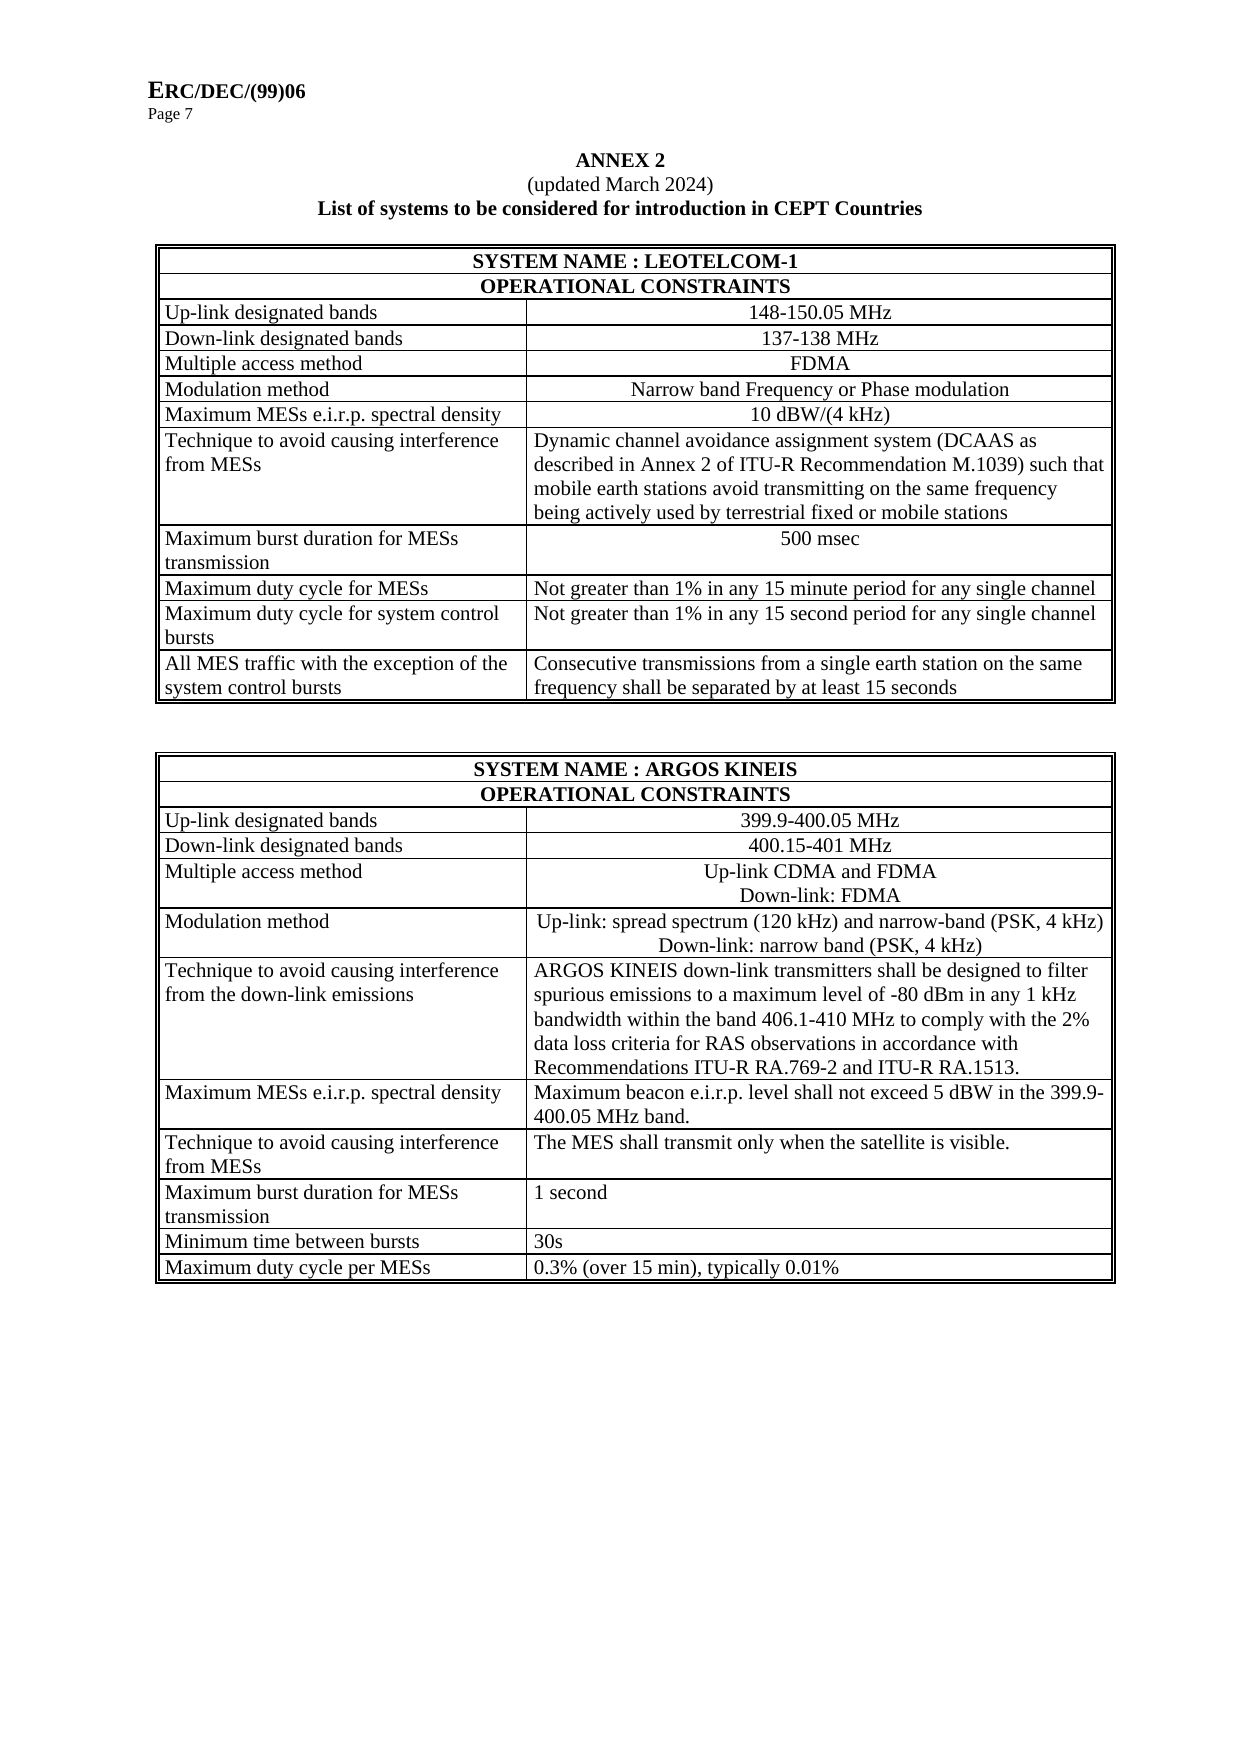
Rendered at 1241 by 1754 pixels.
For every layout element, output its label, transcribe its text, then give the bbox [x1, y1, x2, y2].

text List of systems to be considered for introduction in CEPT Countries [148, 196, 1092, 220]
table_cell Consecutive transmissions from a single earth station on the same frequency shall be separated by at least 15 seconds [527, 651, 1111, 699]
table_cell 148-150.05 MHz [527, 300, 1111, 324]
table_cell Minimum time between bursts [160, 1229, 526, 1253]
table_cell OPERATIONAL CONSTRAINTS [160, 274, 1111, 298]
table_cell Maximum MESs e.i.r.p. spectral density [160, 402, 526, 426]
table_cell Up-link CDMA and FDMA Down-link: FDMA [527, 859, 1111, 907]
table_cell Modulation method [160, 909, 526, 957]
table_cell All MES traffic with the exception of the system control bursts [160, 651, 526, 699]
table_header System NAME : ARGOS KINEIS [160, 757, 1111, 781]
table_cell Down-link designated bands [160, 833, 526, 857]
table_cell Maximum duty cycle for system control bursts [160, 601, 526, 649]
table_cell Up-link: spread spectrum (120 kHz) and narrow-band (PSK, 4 kHz) Down-link: narrow band (PSK, 4 kHz) [527, 909, 1111, 957]
text (updated March 2024) [148, 172, 1092, 196]
table_cell Technique to avoid causing interference from MESs [160, 428, 526, 524]
table_cell Technique to avoid causing interference from MESs [160, 1130, 526, 1178]
table_cell 137-138 MHz [527, 326, 1111, 349]
table_cell Not greater than 1% in any 15 second period for any single channel [527, 601, 1111, 649]
table_cell FDMA [527, 351, 1111, 375]
table_cell Up-link designated bands [160, 808, 526, 832]
table_cell 10 dBW/(4 kHz) [527, 402, 1111, 426]
table_cell 399.9-400.05 MHz [527, 808, 1111, 832]
table_cell 30s [527, 1229, 1111, 1253]
table_cell 1 second [527, 1180, 1111, 1228]
table_cell Up-link designated bands [160, 300, 526, 324]
table_cell 500 msec [527, 526, 1111, 574]
table_cell Multiple access method [160, 859, 526, 907]
table_cell Maximum burst duration for MESs transmission [160, 526, 526, 574]
table_cell Modulation method [160, 377, 526, 401]
table_cell Maximum beacon e.i.r.p. level shall not exceed 5 dBW in the 399.9-400.05 MHz band. [527, 1080, 1111, 1128]
table_cell 0.3% (over 15 min), typically 0.01% [527, 1255, 1111, 1279]
table_cell Down-link designated bands [160, 326, 526, 349]
table_cell Dynamic channel avoidance assignment system (DCAAS as described in Annex 2 of ITU-R Recommendation M.1039) such that mobile earth stations avoid transmitting on the same frequency being actively used by terrestrial fixed or mobile stations [527, 428, 1111, 524]
table_cell OPERATIONAL CONSTRAINTS [160, 782, 1111, 806]
table_cell 400.15-401 MHz [527, 833, 1111, 857]
table_cell Maximum duty cycle for MESs [160, 576, 526, 599]
table_header System NAME : LEOTELCOM-1 [160, 249, 1111, 273]
table_cell Maximum MESs e.i.r.p. spectral density [160, 1080, 526, 1128]
table_cell Maximum duty cycle per MESs [160, 1255, 526, 1279]
table_cell Not greater than 1% in any 15 minute period for any single channel [527, 576, 1111, 599]
table_cell Multiple access method [160, 351, 526, 375]
table_cell Technique to avoid causing interference from the down-link emissions [160, 958, 526, 1079]
table_cell ARGOS KINEIS down-link transmitters shall be designed to filter spurious emissions to a maximum level of -80 dBm in any 1 kHz bandwidth within the band 406.1-410 MHz to comply with the 2% data loss criteria for RAS observations in accordance with Recommendations ITU-R RA.769-2 and ITU-R RA.1513. [527, 958, 1111, 1079]
table_cell Maximum burst duration for MESs transmission [160, 1180, 526, 1228]
table_cell Narrow band Frequency or Phase modulation [527, 377, 1111, 401]
table_cell The MES shall transmit only when the satellite is visible. [527, 1130, 1111, 1178]
text ANNEX 2 [148, 148, 1092, 172]
